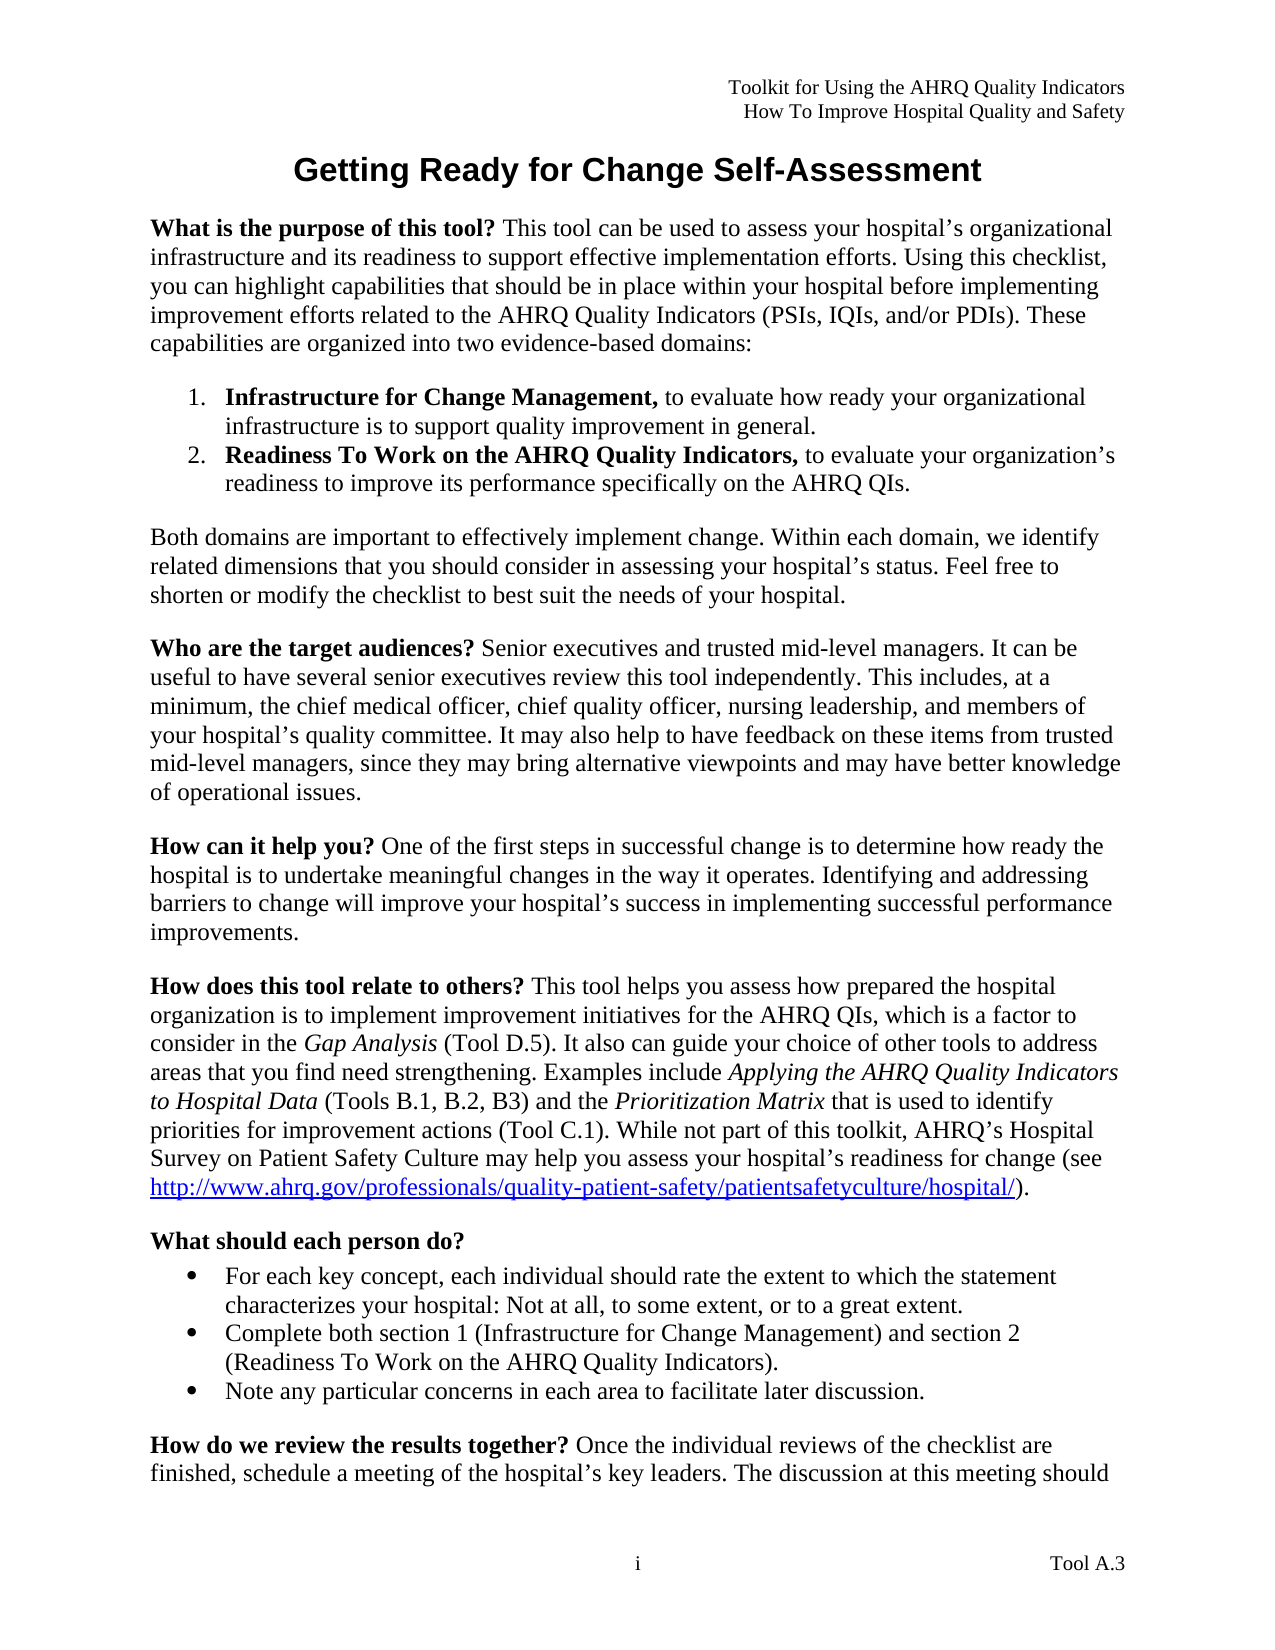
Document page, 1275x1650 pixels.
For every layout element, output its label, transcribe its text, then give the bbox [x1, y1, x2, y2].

text How does this tool relate to others? This tool helps you assess how prepared the hospital organization is to implement improvement initiatives for the AHRQ QIs, which is a factor to consider in the Gap Analysis (Tool D.5). It also can guide your choice of other tools to address areas that you find need strengthening. Examples include Applying the AHRQ Quality Indicators to Hospital Data (Tools B.1, B.2, B3) and the Prioritization Matrix that is used to identify priorities for improvement actions (Tool C.1). While not part of this toolkit, AHRQ’s Hospital Survey on Patient Safety Culture may help you assess your hospital’s readiness for change (see http://www.ahrq.gov/professionals/quality-patient-safety/patientsafetyculture/hospital/). [150, 971, 1125, 1201]
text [150, 1430, 1125, 1487]
text Both domains are important to effectively implement change. Within each domain, we identify related dimensions that you should consider in assessing your hospital’s status. Feel free to shorten or modify the checklist to best suit the needs of your hospital. [150, 522, 1125, 608]
list For each key concept, each individual should rate the extent to which the statement characterizes your hospital: Not at all, to some extent, or to a great extent. [187, 1261, 1125, 1318]
text How can it help you? One of the first steps in successful change is to determine how ready the hospital is to undertake meaningful changes in the way it operates. Identifying and addressing barriers to change will improve your hospital’s success in implementing successful performance improvements. [150, 831, 1125, 946]
list Complete both section 1 (Infrastructure for Change Management) and section 2 (Readiness To Work on the AHRQ Quality Indicators). [187, 1318, 1125, 1376]
text Who are the target audiences? Senior executives and trusted mid-level managers. It can be useful to have several senior executives review this tool independently. This includes, at a minimum, the chief medical officer, chief quality officer, nursing leadership, and members of your hospital’s quality committee. It may also help to have feedback on these items from trusted mid-level managers, since they may bring alternative viewpoints and may have better knowledge of operational issues. [150, 633, 1125, 806]
list Infrastructure for Change Management, to evaluate how ready your organizational infrastructure is to support quality improvement in general. [187, 382, 1125, 440]
subtitle Getting Ready for Change Self-Assessment [150, 150, 1125, 188]
list Readiness To Work on the AHRQ Quality Indicators, to evaluate your organization’s readiness to improve its performance specifically on the AHRQ QIs. [187, 440, 1125, 497]
text What is the purpose of this tool? This tool can be used to assess your hospital’s organizational infrastructure and its readiness to support effective implementation efforts. Using this checklist, you can highlight capabilities that should be in place within your hospital before implementing improvement efforts related to the AHRQ Quality Indicators (PSIs, IQIs, and/or PDIs). These capabilities are organized into two evidence-based domains: [150, 213, 1125, 357]
list Note any particular concerns in each area to facilitate later discussion. [187, 1376, 1125, 1405]
text What should each person do? [150, 1226, 1125, 1255]
